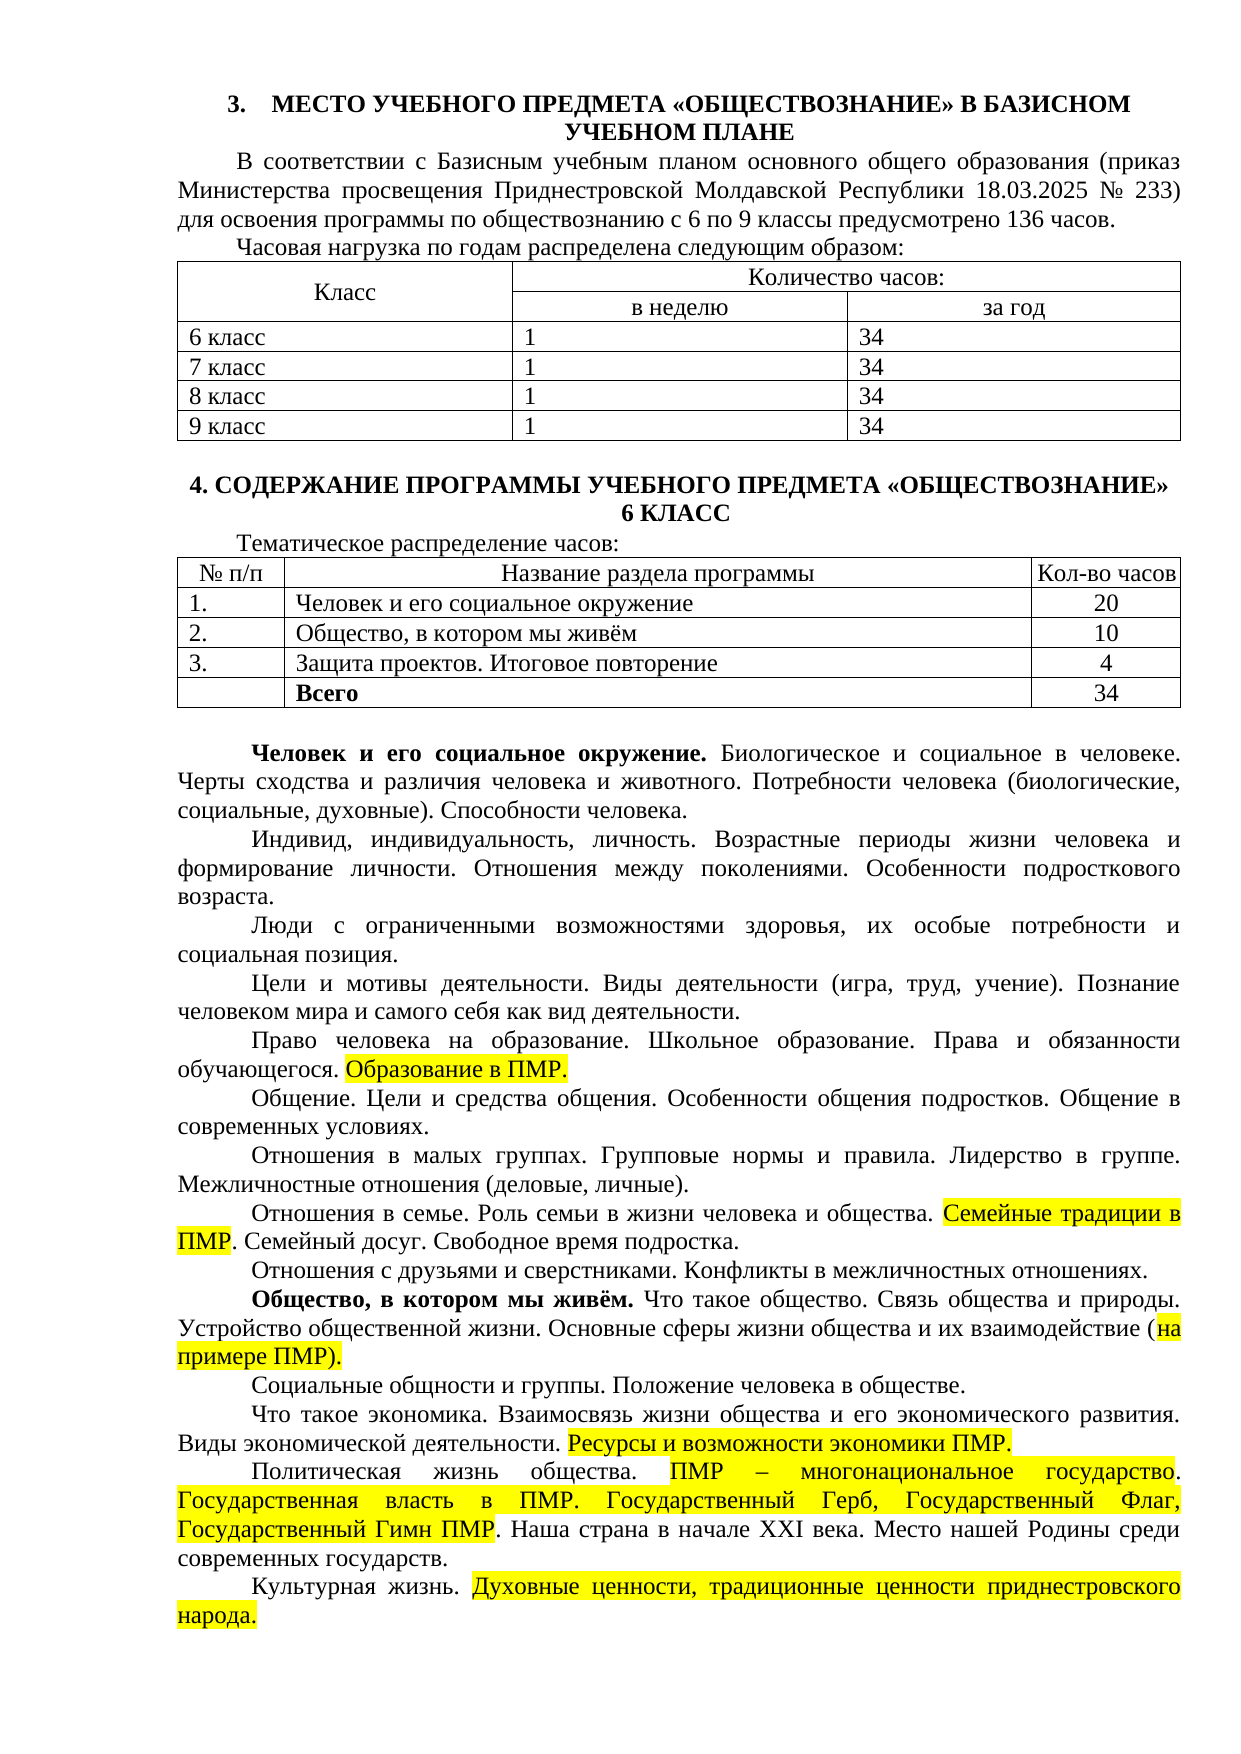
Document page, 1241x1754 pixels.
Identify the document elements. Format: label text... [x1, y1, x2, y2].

text Человек и его социальное окружение. Биологическое и социальное в человеке. Черты сходства и различия человека и животного. Потребности человека (биологические, социальные, духовные). Способности человека. [177, 738, 1181, 824]
table_cell 2. [178, 618, 284, 647]
table_cell Защита проектов. Итоговое повторение [285, 648, 1031, 677]
table_cell за год [848, 292, 1180, 321]
table_cell Общество, в котором мы живём [285, 618, 1031, 647]
text Культурная жизнь. Духовные ценности, традиционные ценности приднестровского народа. [177, 1571, 1181, 1629]
text Общество, в котором мы живём. Что такое общество. Связь общества и природы. Устройство общественной жизни. Основные сферы жизни общества и их взаимодействие (на примере ПМР). [177, 1284, 1181, 1370]
text Индивид, индивидуальность, личность. Возрастные периоды жизни человека и формирование личности. Отношения между поколениями. Особенности подросткового возраста. [177, 824, 1181, 910]
table_cell в неделю [513, 292, 847, 321]
table_cell 3. [178, 648, 284, 677]
table_header Кол-во часов [1032, 558, 1180, 587]
table_cell 1 [513, 322, 847, 351]
text Отношения в малых группах. Групповые нормы и правила. Лидерство в группе. Межличностные отношения (деловые, личные). [177, 1140, 1181, 1198]
table_cell Человек и его социальное окружение [285, 588, 1031, 617]
table_cell 1. [178, 588, 284, 617]
text 4. СОДЕРЖАНИЕ ПРОГРАММЫ УЧЕБНОГО ПРЕДМЕТА «ОБЩЕСТВОЗНАНИЕ» [177, 470, 1181, 498]
table_cell 20 [1032, 588, 1180, 617]
text Цели и мотивы деятельности. Виды деятельности (игра, труд, учение). Познание человеком мира и самого себя как вид деятельности. [177, 968, 1181, 1025]
table_header № п/п [178, 558, 284, 587]
table_cell [178, 678, 284, 707]
table_cell 1 [513, 352, 847, 380]
table_cell 10 [1032, 618, 1180, 647]
table_cell Всего [285, 678, 1031, 707]
text 6 КЛАСС [177, 498, 1174, 527]
table_cell 9 класс [178, 411, 512, 440]
table_cell 34 [848, 352, 1180, 380]
table_cell 8 класс [178, 381, 512, 410]
table_cell 4 [1032, 648, 1180, 677]
table_header Количество часов: [513, 262, 1180, 291]
text Отношения в семье. Роль семьи в жизни человека и общества. Семейные традиции в ПМР. Семейный досуг. Свободное время подростка. [177, 1198, 1181, 1255]
text Тематическое распределение часов: [177, 528, 1181, 557]
table_cell 34 [848, 322, 1180, 351]
table_cell 1 [513, 411, 847, 440]
table_header Название раздела программы [285, 558, 1031, 587]
text Часовая нагрузка по годам распределена следующим образом: [177, 232, 1181, 261]
list МЕСТО УЧЕБНОГО ПРЕДМЕТА «ОБЩЕСТВОЗНАНИЕ» В БАЗИСНОМ УЧЕБНОМ ПЛАНЕ [177, 89, 1181, 146]
text Что такое экономика. Взаимосвязь жизни общества и его экономического развития. Виды экономической деятельности. Ресурсы и возможности экономики ПМР. [177, 1399, 1181, 1456]
text Право человека на образование. Школьное образование. Права и обязанности обучающегося. Образование в ПМР. [177, 1025, 1181, 1083]
text Отношения с друзьями и сверстниками. Конфликты в межличностных отношениях. [177, 1255, 1181, 1284]
table_cell 34 [1032, 678, 1180, 707]
table_cell 7 класс [178, 352, 512, 380]
text Люди с ограниченными возможностями здоровья, их особые потребности и социальная позиция. [177, 910, 1181, 968]
table_cell 6 класс [178, 322, 512, 351]
table_header Класс [178, 262, 512, 321]
text Общение. Цели и средства общения. Особенности общения подростков. Общение в современных условиях. [177, 1083, 1181, 1140]
text Политическая жизнь общества. ПМР ‒ многонациональное государство. Государственная власть в ПМР. Государственный Герб, Государственный Флаг, Государственный Гимн ПМР. Наша страна в начале XXI века. Место нашей Родины среди современных государств. [177, 1514, 1181, 1571]
text В соответствии с Базисным учебным планом основного общего образования (приказ Министерства просвещения Приднестровской Молдавской Республики 18.03.2025 № 233) для освоения программы по обществознанию с 6 по 9 классы предусмотрено 136 часов. [177, 146, 1181, 232]
text Социальные общности и группы. Положение человека в обществе. [177, 1370, 1181, 1399]
table_cell 1 [513, 381, 847, 410]
table_cell 34 [848, 381, 1180, 410]
table_cell 34 [848, 411, 1180, 440]
